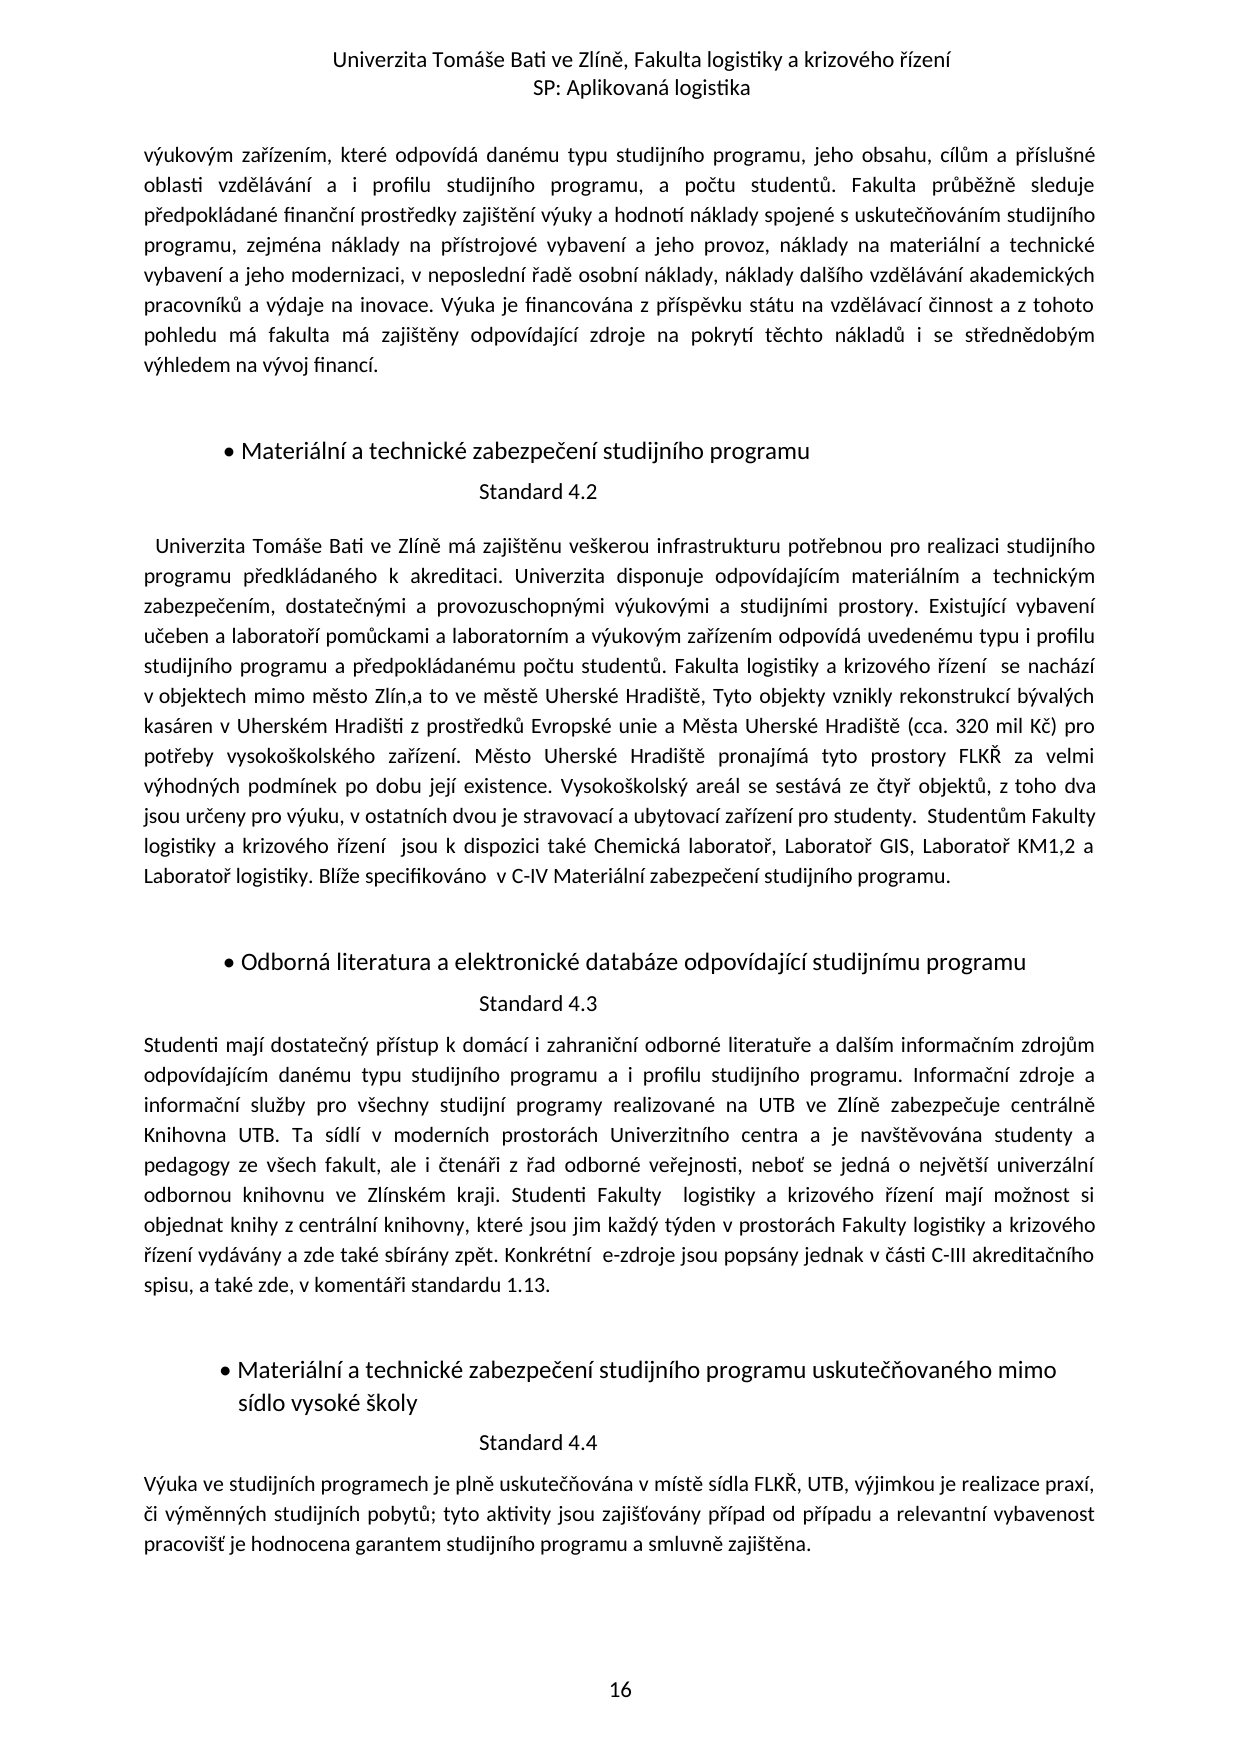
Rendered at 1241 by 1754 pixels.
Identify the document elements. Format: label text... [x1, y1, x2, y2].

text Standard 4.2 [479, 481, 1096, 504]
text • Materiální a technické zabezpečení studijního programu [223, 439, 1096, 464]
text Univerzita Tomáše Bati ve Zlíně má zajištěnu veškerou infrastrukturu potřebnou pro realizaci studijního programu předkládaného k akreditaci. Univerzita disponuje odpovídajícím materiálním a technickým zabezpečením, dostatečnými a provozuschopnými výukovými a studijními prostory. Existující vybavení učeben a laboratoří pomůckami a laboratorním a výukovým zařízením odpovídá uvedenému typu i profilu studijního programu a předpokládanému počtu studentů. Fakulta logistiky a krizového řízení se nachází v objektech mimo město Zlín,a to ve městě Uherské Hradiště, Tyto objekty vznikly rekonstrukcí bývalých kasáren v Uherském Hradišti z prostředků Evropské unie a Města Uherské Hradiště (cca. 320 mil Kč) pro potřeby vysokoškolského zařízení. Město Uherské Hradiště pronajímá tyto prostory FLKŘ za velmi výhodných podmínek po dobu její existence. Vysokoškolský areál se sestává ze čtyř objektů, z toho dva jsou určeny pro výuku, v ostatních dvou je stravovací a ubytovací zařízení pro studenty. Studentům Fakulty logistiky a krizového řízení jsou k dispozici také Chemická laboratoř, Laboratoř GIS, Laboratoř KM1,2 a Laboratoř logistiky. Blíže specifikováno v C-IV Materiální zabezpečení studijního programu. [106, 529, 1096, 889]
text Standard 4.4 [479, 1432, 1096, 1455]
text Standard 4.3 [479, 993, 1096, 1016]
text • Materiální a technické zabezpečení studijního programu uskutečňovaného mimo sídlo vysoké školy [219, 1352, 1096, 1418]
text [143, 139, 1096, 379]
text • Odborná literatura a elektronické databáze odpovídající studijnímu programu [223, 951, 1096, 976]
text Výuka ve studijních programech je plně uskutečňována v místě sídla FLKŘ, UTB, výjimkou je realizace praxí, či výměnných studijních pobytů; tyto aktivity jsou zajišťovány případ od případu a relevantní vybavenost pracovišť je hodnocena garantem studijního programu a smluvně zajištěna. [143, 1468, 1096, 1558]
text Studenti mají dostatečný přístup k domácí i zahraniční odborné literatuře a dalším informačním zdrojům odpovídajícím danému typu studijního programu a i profilu studijního programu. Informační zdroje a informační služby pro všechny studijní programy realizované na UTB ve Zlíně zabezpečuje centrálně Knihovna UTB. Ta sídlí v moderních prostorách Univerzitního centra a je navštěvována studenty a pedagogy ze všech fakult, ale i čtenáři z řad odborné veřejnosti, neboť se jedná o největší univerzální odbornou knihovnu ve Zlínském kraji. Studenti Fakulty logistiky a krizového řízení mají možnost si objednat knihy z centrální knihovny, které jsou jim každý týden v prostorách Fakulty logistiky a krizového řízení vydávány a zde také sbírány zpět. Konkrétní e-zdroje jsou popsány jednak v části C-III akreditačního spisu, a také zde, v komentáři standardu 1.13. [143, 1028, 1096, 1298]
